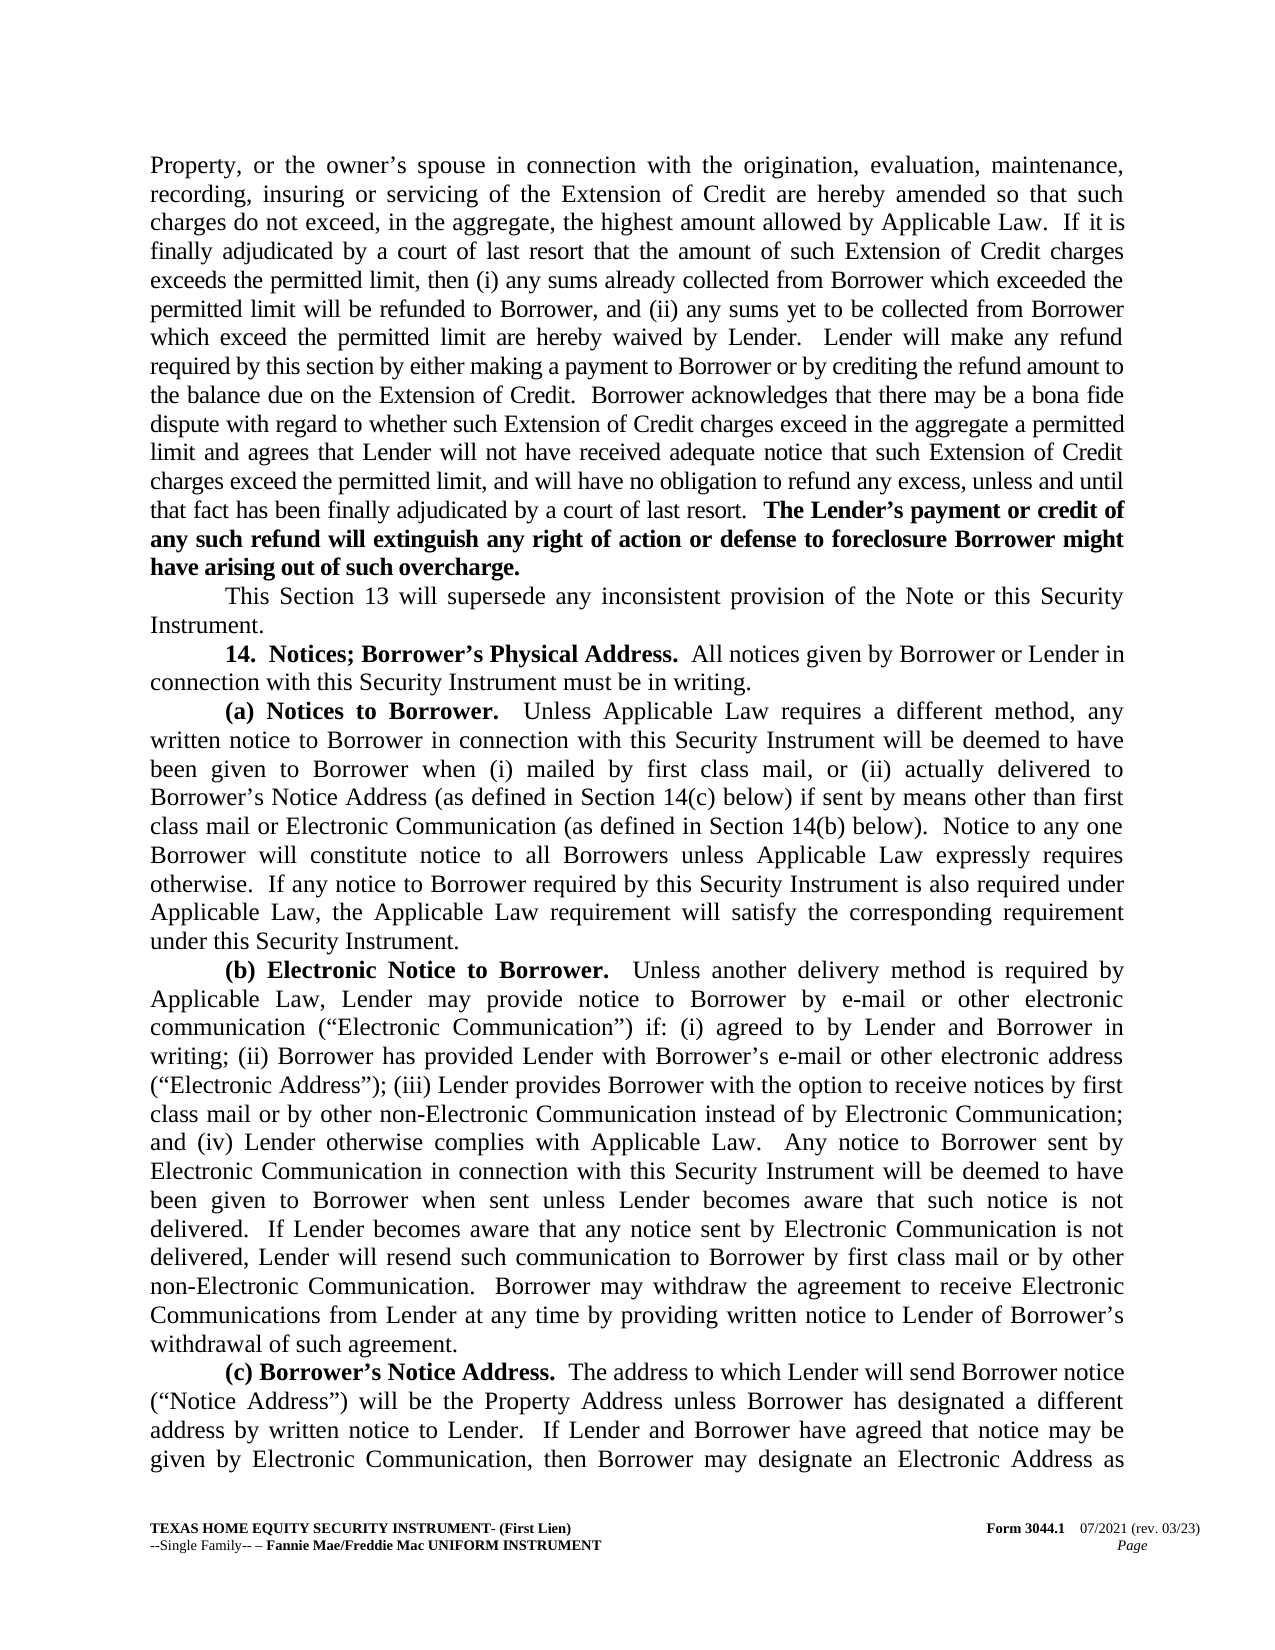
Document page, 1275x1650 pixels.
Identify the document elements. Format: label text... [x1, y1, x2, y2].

list (b) Electronic Notice to Borrower. Unless another delivery method is required by Applicable Law, Lender may provide notice to Borrower by e-mail or other electronic communication (“Electronic Communication”) if: (i) agreed to by Lender and Borrower in writing; (ii) Borrower has provided Lender with Borrower’s e-mail or other electronic address (“Electronic Address”); (iii) Lender provides Borrower with the option to receive notices by first class mail or by other non-Electronic Communication instead of by Electronic Communication; and (iv) Lender otherwise complies with Applicable Law. Any notice to Borrower sent by Electronic Communication in connection with this Security Instrument will be deemed to have been given to Borrower when sent unless Lender becomes aware that such notice is not delivered. If Lender becomes aware that any notice sent by Electronic Communication is not delivered, Lender will resend such communication to Borrower by first class mail or by other non-Electronic Communication. Borrower may withdraw the agreement to receive Electronic Communications from Lender at any time by providing written notice to Lender of Borrower’s withdrawal of such agreement. [150, 955, 1125, 1357]
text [150, 1357, 1125, 1472]
text This Section 13 will supersede any inconsistent provision of the Note or this Security Instrument. [150, 581, 1125, 639]
text (a) Notices to Borrower. Unless Applicable Law requires a different method, any written notice to Borrower in connection with this Security Instrument will be deemed to have been given to Borrower when (i) mailed by first class mail, or (ii) actually delivered to Borrower’s Notice Address (as defined in Section 14(c) below) if sent by means other than first class mail or Electronic Communication (as defined in Section 14(b) below). Notice to any one Borrower will constitute notice to all Borrowers unless Applicable Law expressly requires otherwise. If any notice to Borrower required by this Security Instrument is also required under Applicable Law, the Applicable Law requirement will satisfy the corresponding requirement under this Security Instrument. [150, 696, 1125, 955]
text 14. Notices; Borrower’s Physical Address. All notices given by Borrower or Lender in connection with this Security Instrument must be in writing. [150, 639, 1125, 696]
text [150, 150, 1125, 581]
